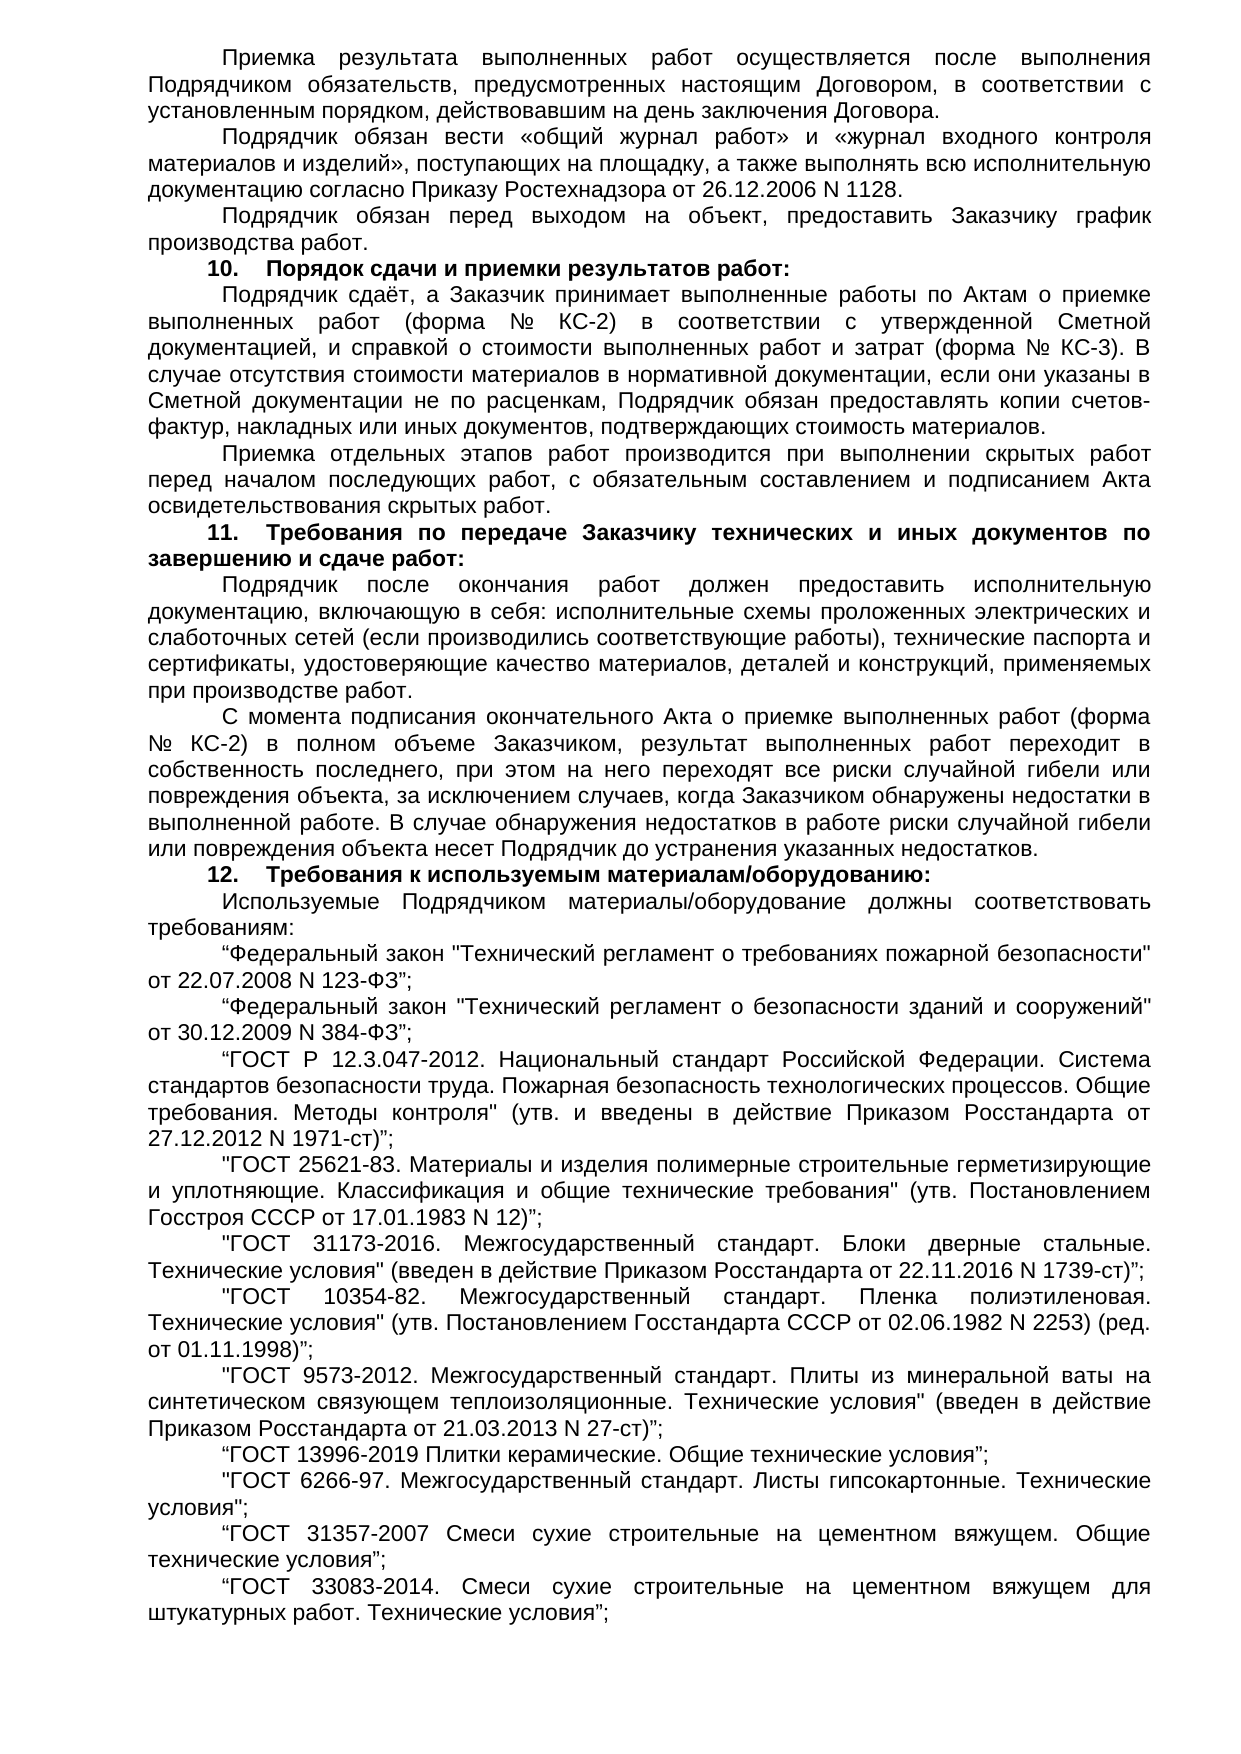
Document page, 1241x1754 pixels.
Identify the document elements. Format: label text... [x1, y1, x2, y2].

text "ГОСТ 9573-2012. Межгосударственный стандарт. Плиты из минеральной ваты на синтетическом связующем теплоизоляционные. Технические условия" (введен в действие Приказом Росстандарта от 21.03.2013 N 27-ст)”; [148, 1362, 1152, 1441]
text “ГОСТ 33083-2014. Смеси сухие строительные на цементном вяжущем для штукатурных работ. Технические условия”; [148, 1573, 1152, 1626]
text Подрядчик обязан вести «общий журнал работ» и «журнал входного контроля материалов и изделий», поступающих на площадку, а также выполнять всю исполнительную документацию согласно Приказу Ростехнадзора от 26.12.2006 N 1128. [148, 123, 1152, 202]
text Подрядчик сдаёт, а Заказчик принимает выполненные работы по Актам о приемке выполненных работ (форма № КС-2) в соответствии с утвержденной Сметной документацией, и справкой о стоимости выполненных работ и затрат (форма № КС-3). В случае отсутствия стоимости материалов в нормативной документации, если они указаны в Сметной документации не по расценкам, Подрядчик обязан предоставлять копии счетов-фактур, накладных или иных документов, подтверждающих стоимость материалов. [148, 281, 1152, 439]
text "ГОСТ 25621-83. Материалы и изделия полимерные строительные герметизирующие и уплотняющие. Классификация и общие технические требования" (утв. Постановлением Госстроя СССР от 17.01.1983 N 12)”; [148, 1151, 1152, 1230]
text “ГОСТ 31357-2007 Смеси сухие строительные на цементном вяжущем. Общие технические условия”; [148, 1520, 1152, 1573]
text “ГОСТ 13996-2019 Плитки керамические. Общие технические условия”; [148, 1441, 1152, 1467]
text Используемые Подрядчиком материалы/оборудование должны соответствовать требованиям: [148, 888, 1152, 940]
text “Федеральный закон "Технический регламент о безопасности зданий и сооружений" от 30.12.2009 N 384-ФЗ”; [148, 993, 1152, 1046]
list Требования по передаче Заказчику технических и иных документов по завершению и сдаче работ: [148, 519, 1152, 571]
text "ГОСТ 10354-82. Межгосударственный стандарт. Пленка полиэтиленовая. Технические условия" (утв. Постановлением Госстандарта СССР от 02.06.1982 N 2253) (ред. от 01.11.1998)”; [148, 1283, 1152, 1362]
text "ГОСТ 6266-97. Межгосударственный стандарт. Листы гипсокартонные. Технические условия"; [148, 1467, 1152, 1520]
text “Федеральный закон "Технический регламент о требованиях пожарной безопасности" от 22.07.2008 N 123-ФЗ”; [148, 940, 1152, 993]
text "ГОСТ 31173-2016. Межгосударственный стандарт. Блоки дверные стальные. Технические условия" (введен в действие Приказом Росстандарта от 22.11.2016 N 1739-ст)”; [148, 1230, 1152, 1283]
text Подрядчик после окончания работ должен предоставить исполнительную документацию, включающую в себя: исполнительные схемы проложенных электрических и слаботочных сетей (если производились соответствующие работы), технические паспорта и сертификаты, удостоверяющие качество материалов, деталей и конструкций, применяемых при производстве работ. [148, 571, 1152, 703]
text С момента подписания окончательного Акта о приемке выполненных работ (форма № КС-2) в полном объеме Заказчиком, результат выполненных работ переходит в собственность последнего, при этом на него переходят все риски случайной гибели или повреждения объекта, за исключением случаев, когда Заказчиком обнаружены недостатки в выполненной работе. В случае обнаружения недостатков в работе риски случайной гибели или повреждения объекта несет Подрядчик до устранения указанных недостатков. [148, 703, 1152, 861]
list Требования к используемым материалам/оборудованию: [148, 861, 1152, 888]
text Подрядчик обязан перед выходом на объект, предоставить Заказчику график производства работ. [148, 202, 1152, 255]
text “ГОСТ Р 12.3.047-2012. Национальный стандарт Российской Федерации. Система стандартов безопасности труда. Пожарная безопасность технологических процессов. Общие требования. Методы контроля" (утв. и введены в действие Приказом Росстандарта от 27.12.2012 N 1971-ст)”; [148, 1046, 1152, 1151]
list Порядок сдачи и приемки результатов работ: [148, 255, 1152, 281]
text Приемка результата выполненных работ осуществляется после выполнения Подрядчиком обязательств, предусмотренных настоящим Договором, в соответствии с установленным порядком, действовавшим на день заключения Договора. [148, 44, 1152, 123]
text Приемка отдельных этапов работ производится при выполнении скрытых работ перед началом последующих работ, с обязательным составлением и подписанием Акта освидетельствования скрытых работ. [148, 439, 1152, 519]
